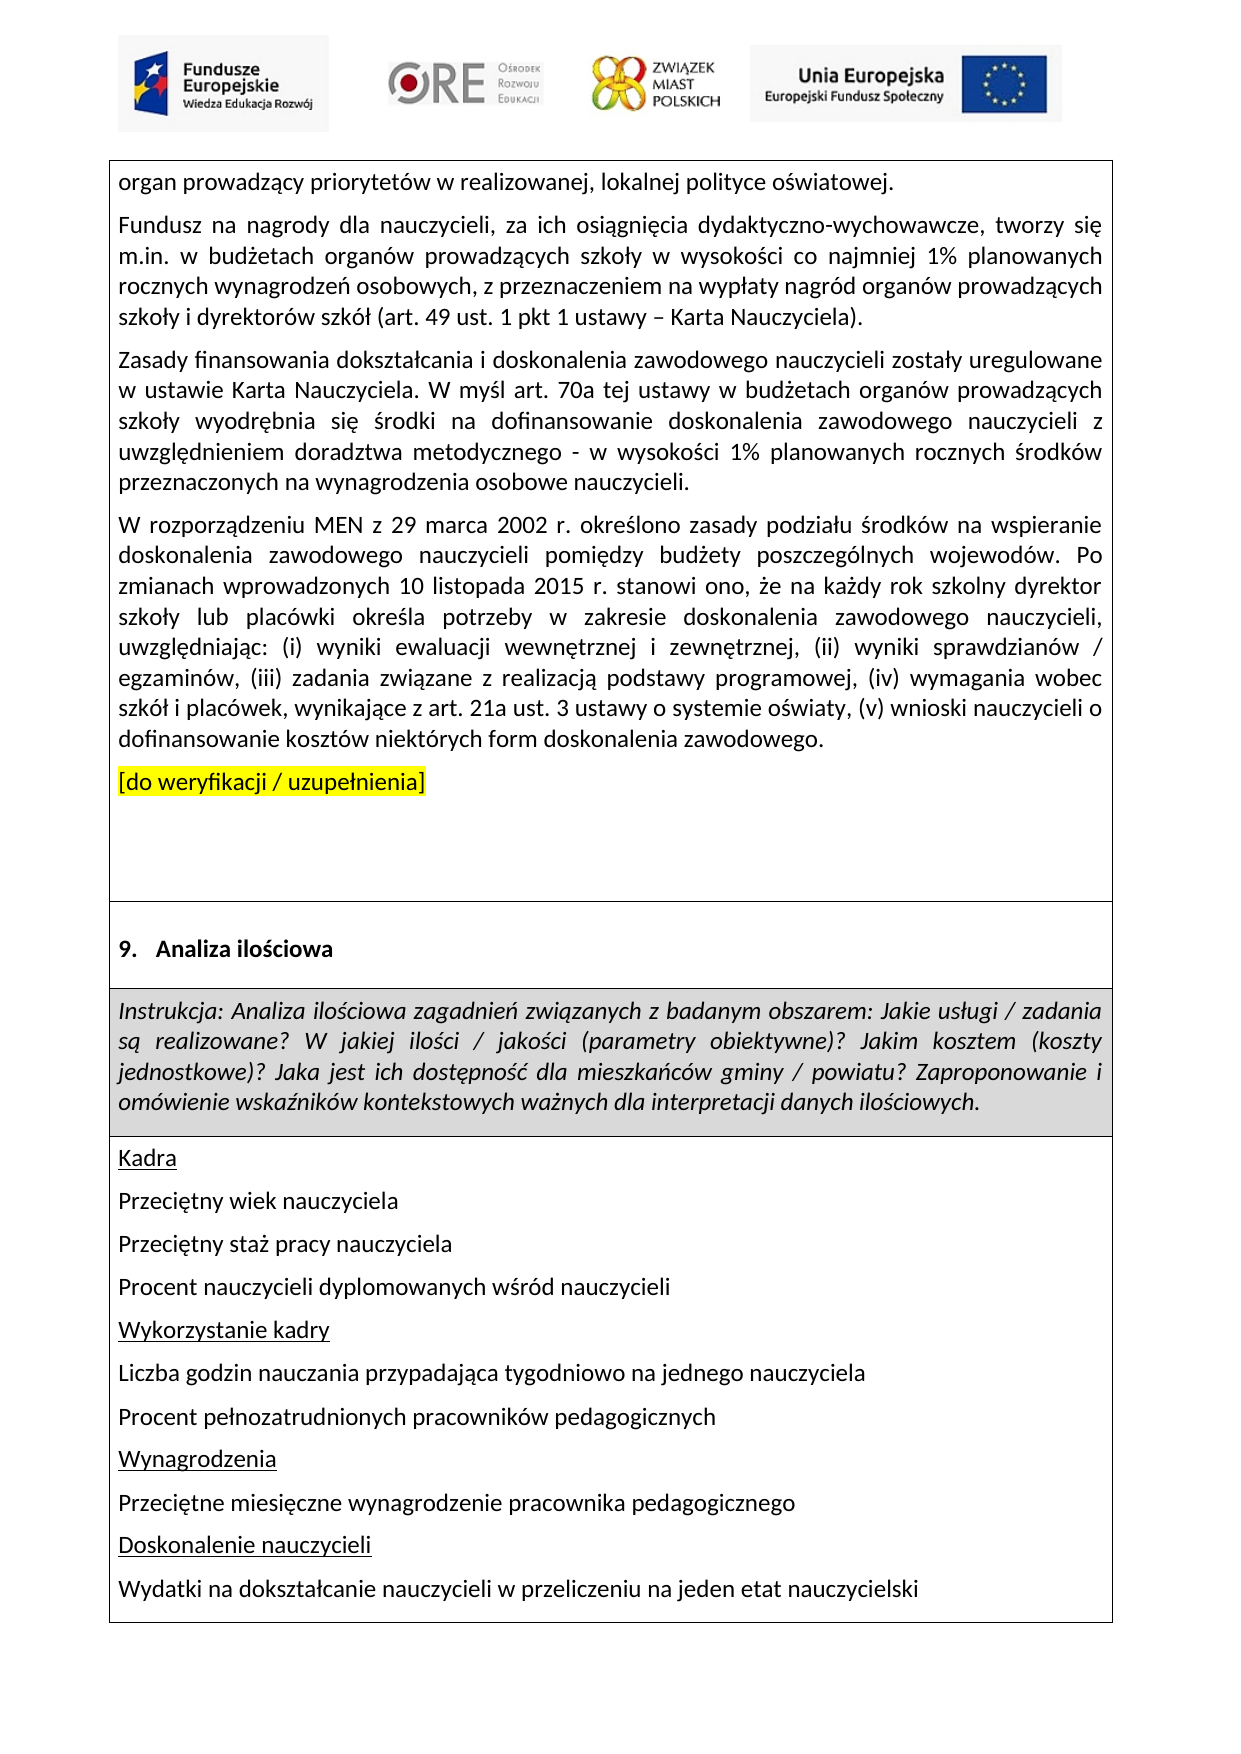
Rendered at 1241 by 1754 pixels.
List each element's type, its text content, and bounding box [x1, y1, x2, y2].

table_cell Analiza ilościowa [110, 902, 1112, 988]
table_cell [110, 1137, 1112, 1622]
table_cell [110, 161, 1112, 901]
table_cell Instrukcja: Analiza ilościowa zagadnień związanych z badanym obszarem: Jakie usługi / zadania są realizowane? W jakiej ilości / jakości (parametry obiektywne)? Jakim kosztem (koszty jednostkowe)? Jaka jest ich dostępność dla mieszkańców gminy / powiatu? Zaproponowanie i omówienie wskaźników kontekstowych ważnych dla interpretacji danych ilościowych. [110, 989, 1112, 1136]
picture [118, 35, 1064, 132]
